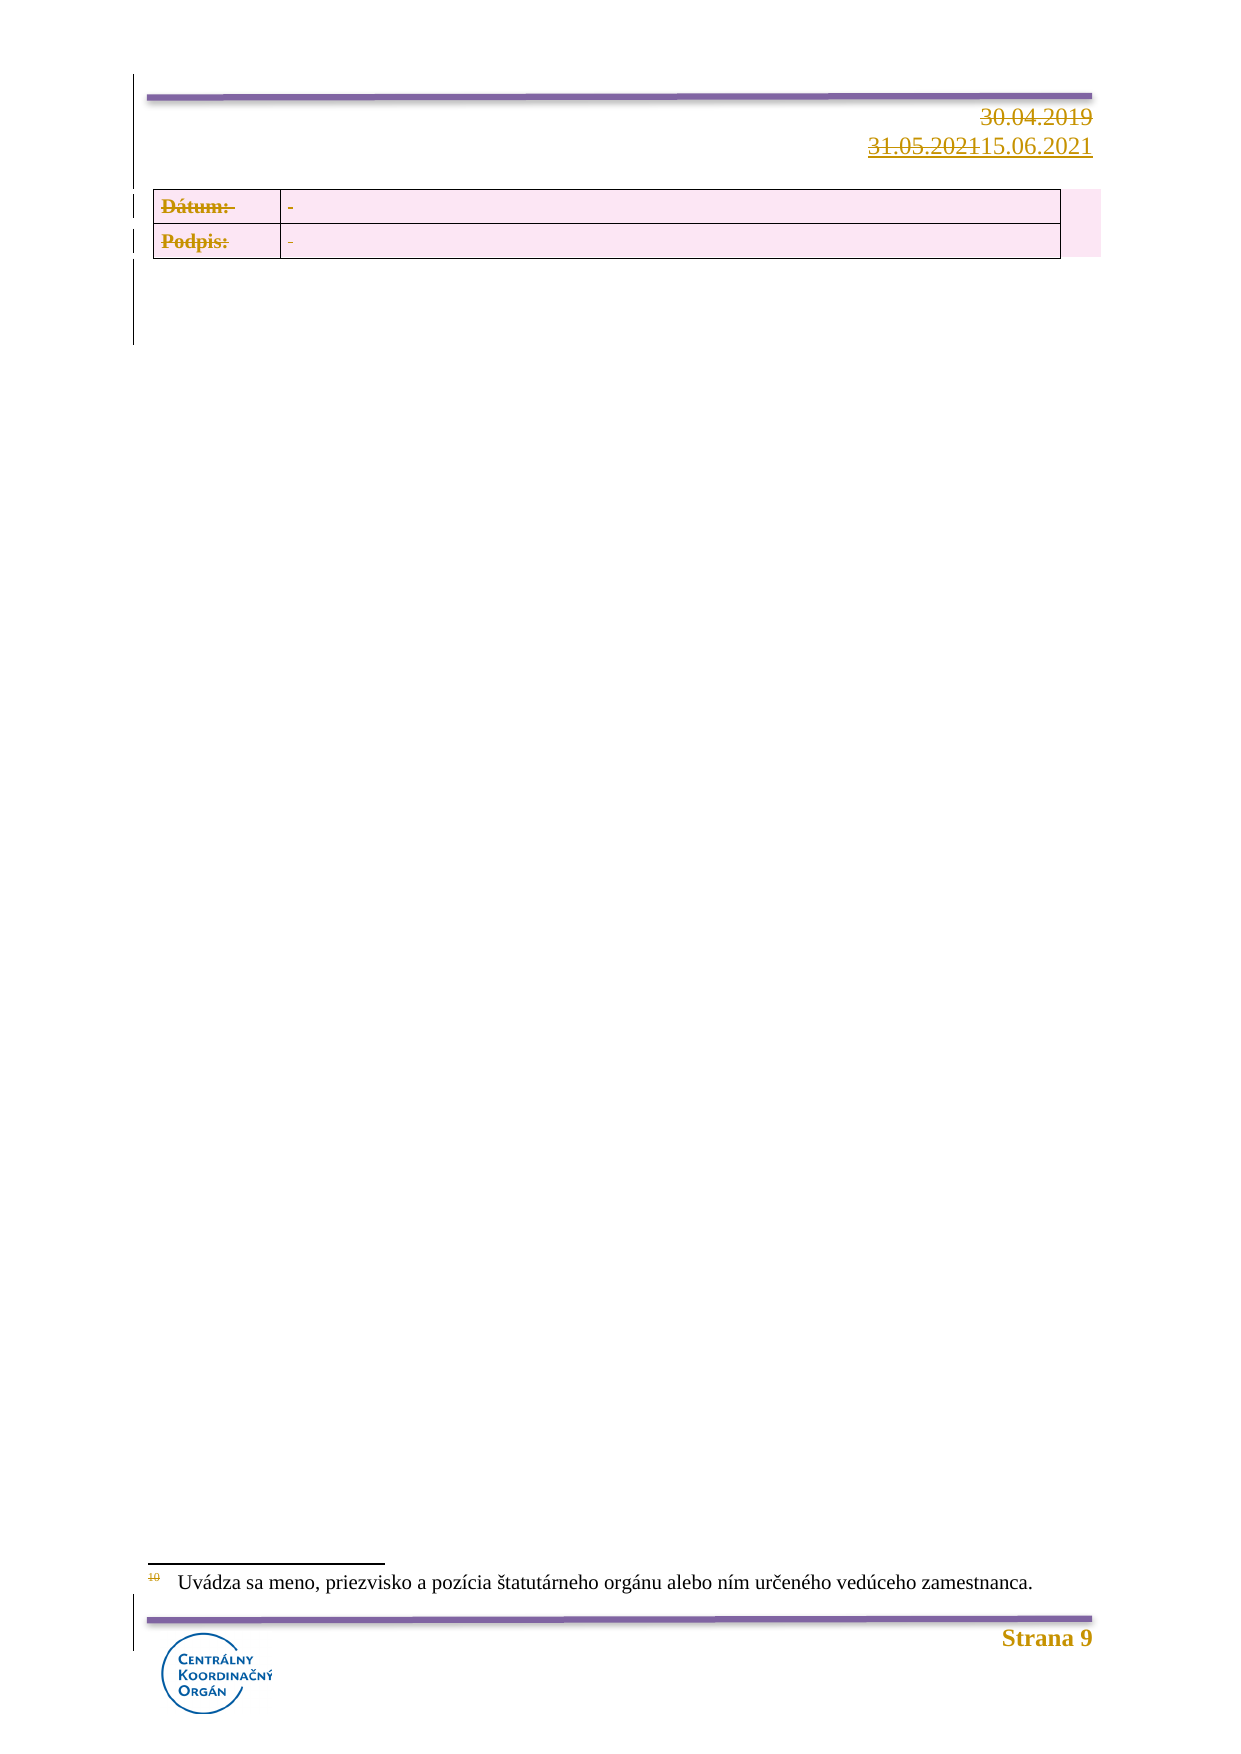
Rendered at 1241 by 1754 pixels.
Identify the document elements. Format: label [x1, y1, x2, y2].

picture [159, 1631, 272, 1713]
